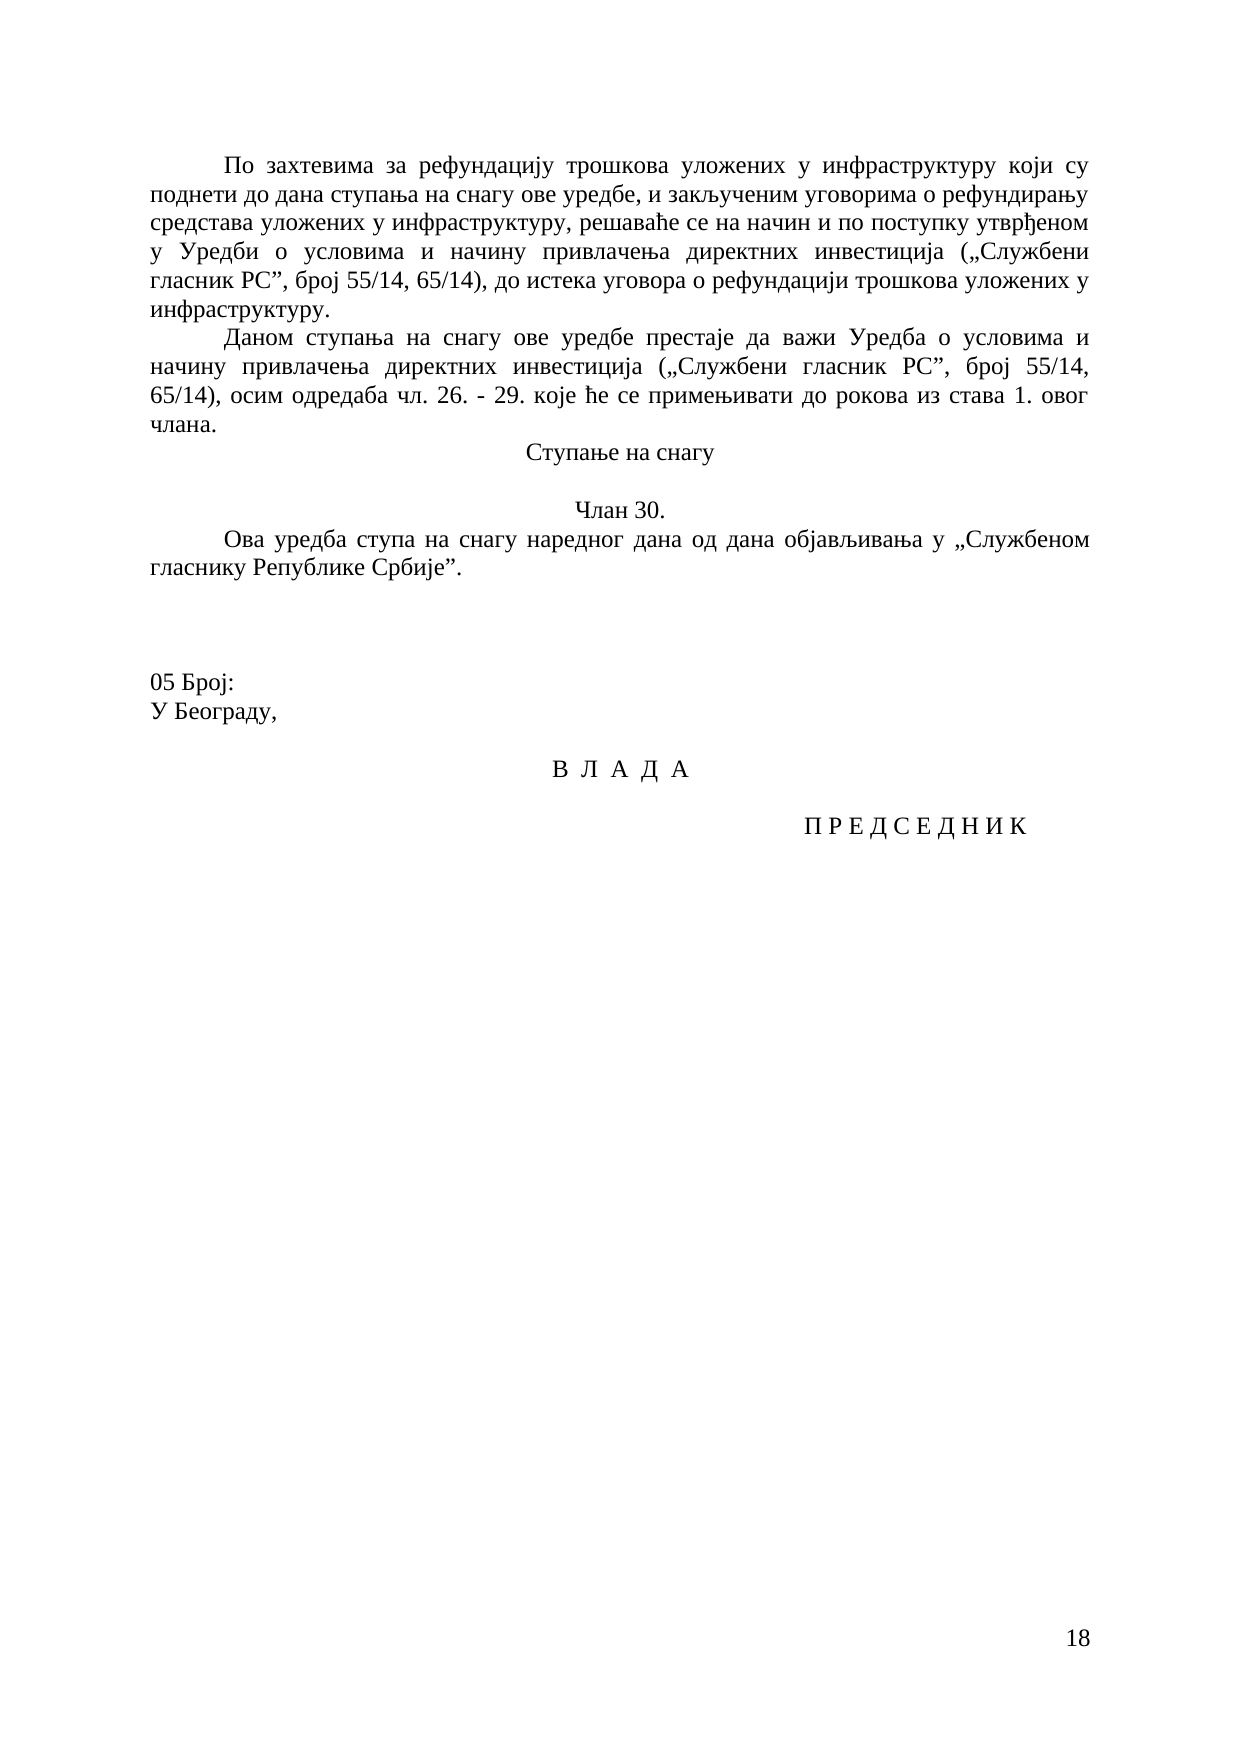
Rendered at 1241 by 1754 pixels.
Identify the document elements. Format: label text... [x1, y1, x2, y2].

text Члан 30. [150, 495, 1090, 524]
text Ступање на снагу [150, 437, 1090, 466]
text 05 Број: [150, 667, 1090, 696]
text Даном ступања на снагу ове уредбе престаје да важи Уредба о условима и начину привлачења директних инвестиција („Службени гласник РС”, број 55/14, 65/14), осим одредаба чл. 26. - 29. које ће се примењивати до рокова из става 1. овог члана. [150, 322, 1090, 437]
text В Л А Д А [150, 754, 1090, 782]
text У Београду, [150, 696, 1090, 725]
text По захтевима за рефундацију трошкова уложених у инфраструктуру који су поднети до дана ступања на снагу ове уредбе, и закљученим уговорима о рефундирању средстава уложених у инфраструктуру, решаваће се на начин и по поступку утврђеном у Уредби о условима и начину привлачења директних инвестиција („Службени гласник РС”, број 55/14, 65/14), до истека уговора о рефундацији трошкова уложених у инфраструктуру. [150, 150, 1090, 322]
text Ова уредба ступа на снагу наредног дана од дана објављивања у „Службеном гласнику Републике Србије”. [150, 524, 1090, 581]
text П Р Е Д С Е Д Н И К [150, 811, 1090, 840]
